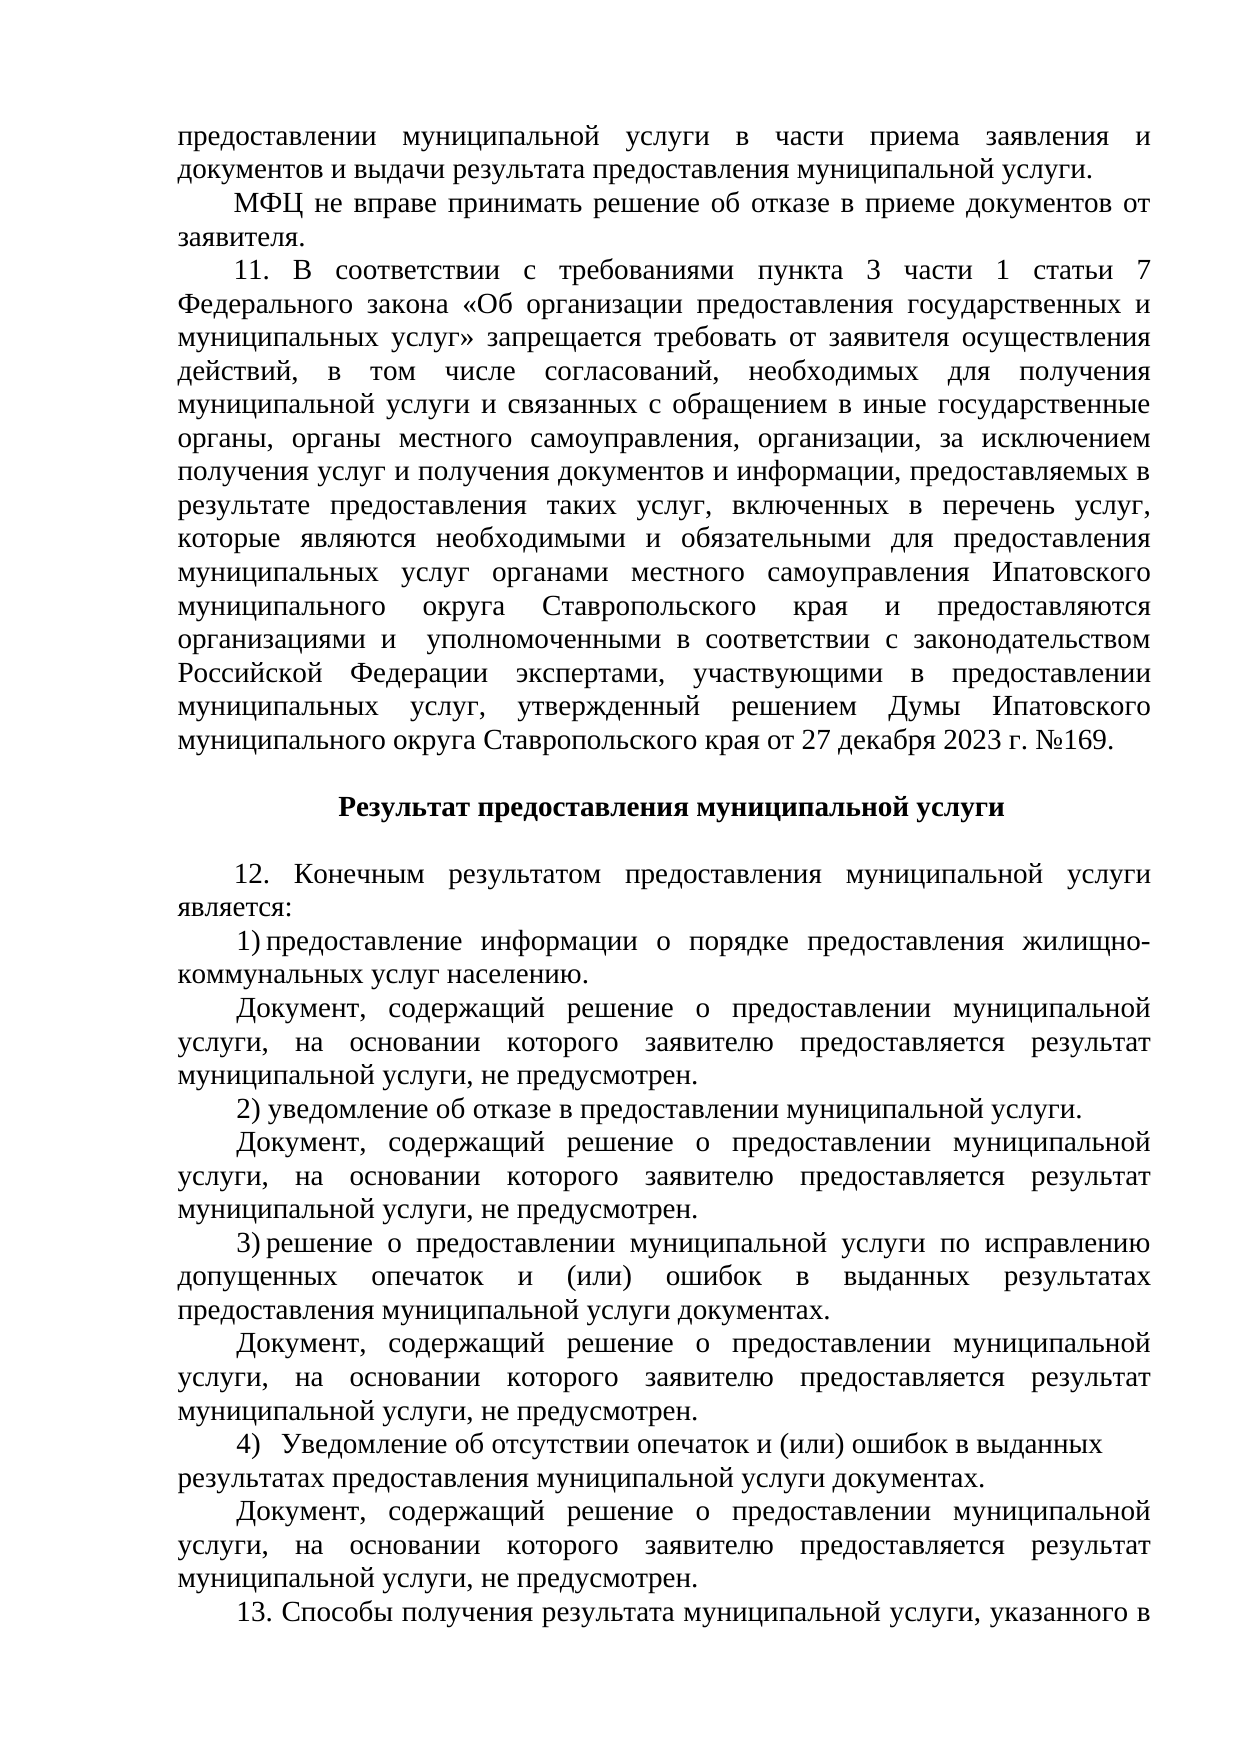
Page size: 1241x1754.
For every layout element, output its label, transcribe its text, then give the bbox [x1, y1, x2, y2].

text Документ, содержащий решение о предоставлении муниципальной услуги, на основании которого заявителю предоставляется результат муниципальной услуги, не предусмотрен. [177, 1326, 1152, 1426]
text МФЦ не вправе принимать решение об отказе в приеме документов от заявителя. [177, 185, 1152, 252]
text Результат предоставления муниципальной услуги [177, 789, 1152, 822]
list Уведомление об отсутствии опечаток и (или) ошибок в выданных результатах предоставления муниципальной услуги документах. [177, 1426, 1152, 1493]
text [177, 118, 1152, 185]
text 11. В соответствии с требованиями пункта 3 части 1 статьи 7 Федерального закона «Об организации предоставления государственных и муниципальных услуг» запрещается требовать от заявителя осуществления действий, в том числе согласований, необходимых для получения муниципальной услуги и связанных с обращением в иные государственные органы, органы местного самоуправления, организации, за исключением получения услуг и получения документов и информации, предоставляемых в результате предоставления таких услуг, включенных в перечень услуг, которые являются необходимыми и обязательными для предоставления муниципальных услуг органами местного самоуправления Ипатовского муниципального округа Ставропольского края и предоставляются организациями и уполномоченными в соответствии с законодательством Российской Федерации экспертами, участвующими в предоставлении муниципальных услуг, утвержденный решением Думы Ипатовского муниципального округа Ставропольского края от 27 декабря 2023 г. №169. [177, 252, 1152, 755]
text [177, 1594, 1152, 1627]
text 12. Конечным результатом предоставления муниципальной услуги является: [177, 856, 1152, 923]
list 2) уведомление об отказе в предоставлении муниципальной услуги. [177, 1091, 1152, 1124]
list решение о предоставлении муниципальной услуги по исправлению допущенных опечаток и (или) ошибок в выданных результатах предоставления муниципальной услуги документах. [177, 1225, 1152, 1326]
list предоставление информации о порядке предоставления жилищно-коммунальных услуг населению. [177, 923, 1152, 990]
list Документ, содержащий решение о предоставлении муниципальной услуги, на основании которого заявителю предоставляется результат муниципальной услуги, не предусмотрен. [177, 1124, 1152, 1225]
list Документ, содержащий решение о предоставлении муниципальной услуги, на основании которого заявителю предоставляется результат муниципальной услуги, не предусмотрен. [177, 990, 1152, 1091]
text Документ, содержащий решение о предоставлении муниципальной услуги, на основании которого заявителю предоставляется результат муниципальной услуги, не предусмотрен. [177, 1493, 1152, 1594]
